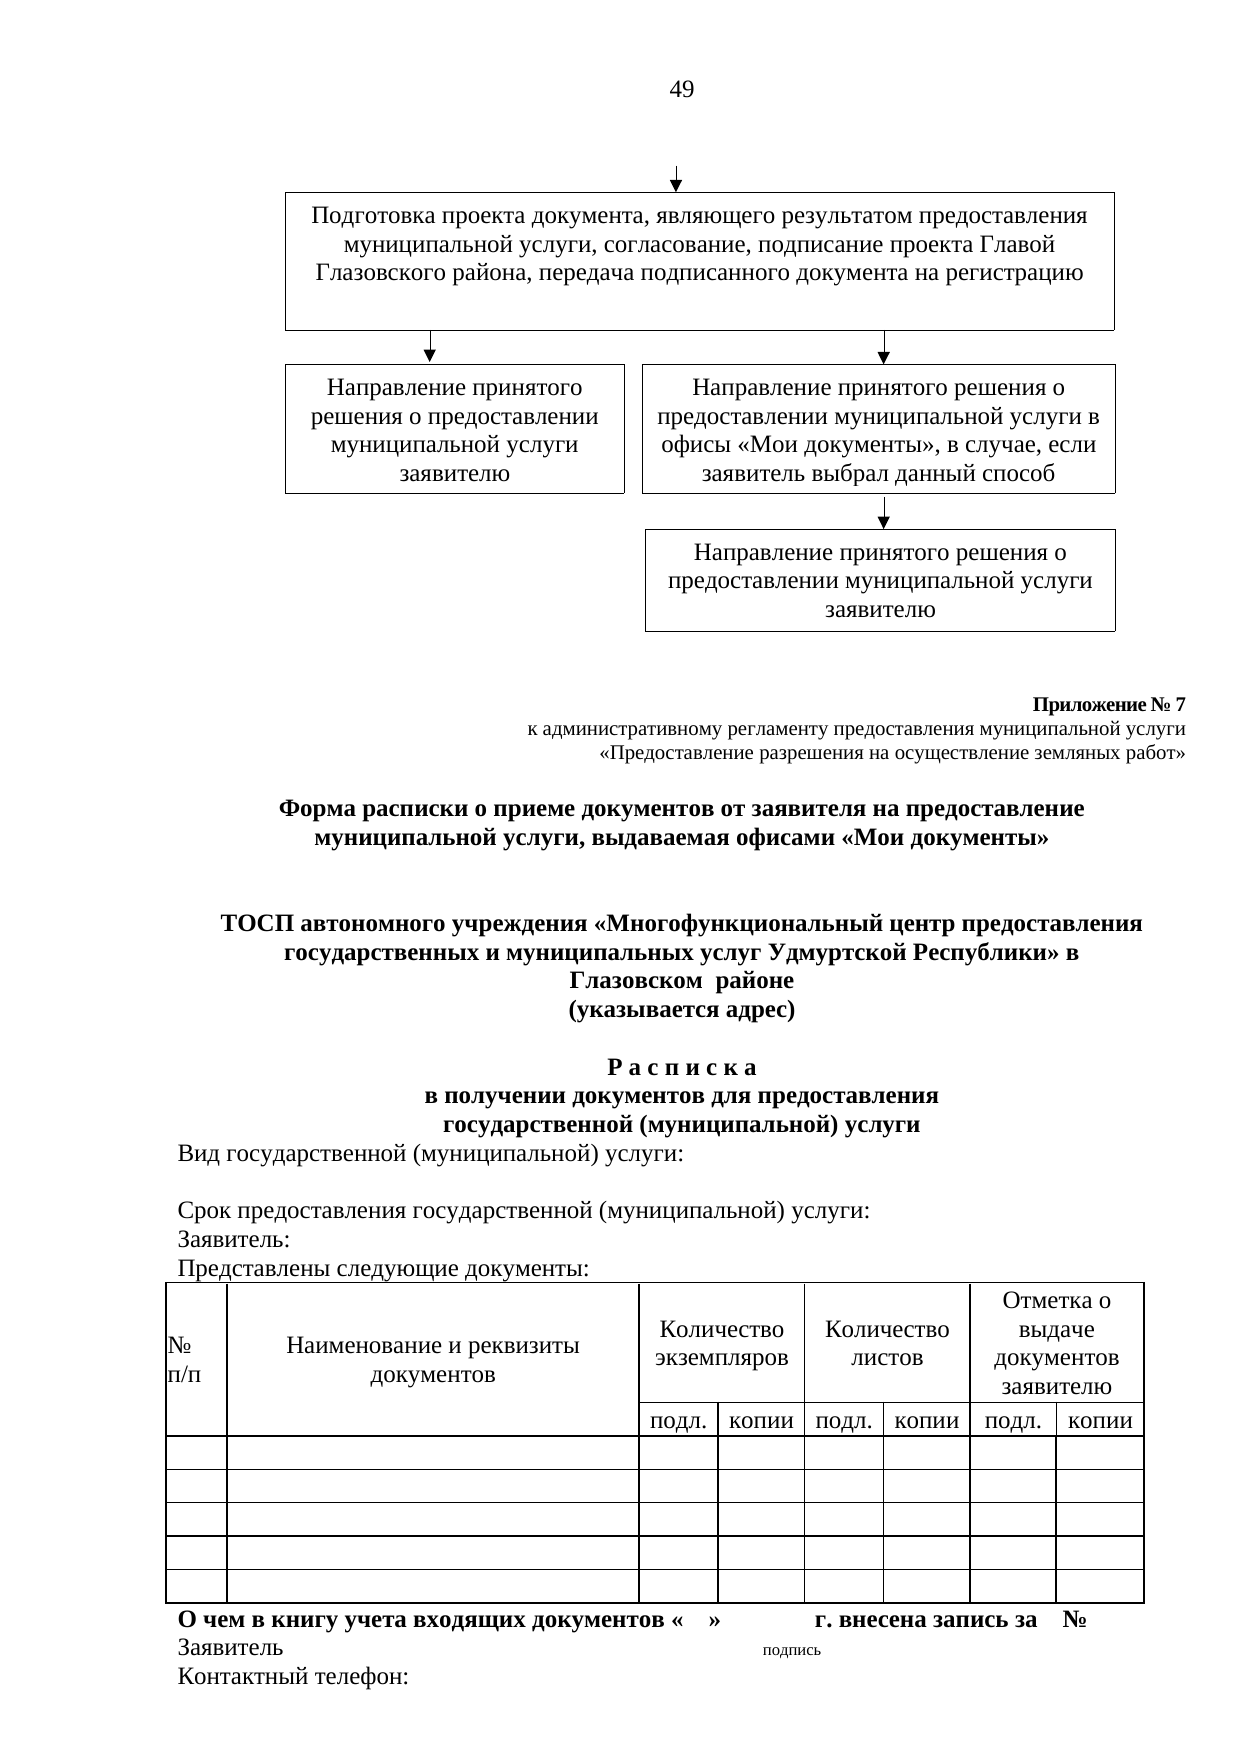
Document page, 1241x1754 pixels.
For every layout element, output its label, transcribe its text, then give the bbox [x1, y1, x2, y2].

text Р а с п и с к а [177, 1052, 1186, 1081]
table_cell [805, 1570, 883, 1602]
table_cell [884, 1570, 969, 1602]
table_cell подл. [971, 1403, 1056, 1435]
text Глазовском районе [177, 966, 1186, 994]
table_cell [1057, 1537, 1143, 1569]
table_cell [805, 1537, 883, 1569]
text Заявитель подпись [177, 1632, 1186, 1661]
table_cell [640, 1470, 717, 1502]
table_cell [228, 1437, 638, 1468]
table_cell [719, 1470, 804, 1502]
text Форма расписки о приеме документов от заявителя на предоставление [177, 793, 1186, 822]
table_cell [1057, 1437, 1143, 1468]
table_cell [640, 1570, 717, 1602]
table_header № п/п [167, 1283, 227, 1435]
table_cell копии [1057, 1403, 1143, 1435]
table_cell [167, 1437, 226, 1468]
text Срок предоставления государственной (муниципальной) услуги: [177, 1196, 1186, 1224]
table_header Количество экземпляров [640, 1283, 804, 1402]
text «Предоставление разрешения на осуществление земляных работ» [177, 740, 1186, 764]
table_cell [228, 1537, 638, 1569]
table_cell [167, 1503, 226, 1535]
table_cell [1057, 1570, 1143, 1602]
table_cell [167, 1537, 226, 1569]
table_cell [719, 1570, 804, 1602]
table_cell [167, 1470, 226, 1502]
table_cell [719, 1537, 804, 1569]
table_cell [1057, 1503, 1143, 1535]
text ТОСП автономного учреждения «Многофункциональный центр предоставления государственных и муниципальных услуг Удмуртской Республики» в [177, 908, 1186, 966]
table_cell [640, 1537, 717, 1569]
text (указывается адрес) [177, 994, 1186, 1023]
table_cell [167, 1570, 226, 1602]
text Заявитель: [177, 1224, 1186, 1253]
table_header Количество листов [805, 1283, 970, 1402]
text Вид государственной (муниципальной) услуги: [177, 1138, 1186, 1167]
table_cell [228, 1503, 638, 1535]
table_cell [228, 1570, 638, 1602]
table_header Наименование и реквизиты документов [228, 1283, 639, 1435]
text Приложение № 7 [177, 692, 1186, 716]
table_cell [640, 1437, 717, 1468]
table_cell [971, 1570, 1055, 1602]
table_cell [640, 1503, 717, 1535]
table_cell [805, 1470, 883, 1502]
text муниципальной услуги, выдаваемая офисами «Мои документы» [177, 822, 1186, 851]
text в получении документов для предоставления [177, 1081, 1186, 1109]
table_cell [805, 1503, 883, 1535]
table_cell [719, 1437, 804, 1468]
table_cell [805, 1437, 883, 1468]
table_header Отметка о выдаче документов заявителю [971, 1283, 1143, 1402]
table_cell [971, 1437, 1055, 1468]
text государственной (муниципальной) услуги [177, 1109, 1186, 1138]
table_cell [719, 1503, 804, 1535]
table_cell копии [719, 1403, 804, 1435]
table_cell [884, 1537, 969, 1569]
table_cell [971, 1537, 1055, 1569]
table_cell [228, 1470, 638, 1502]
table_cell [884, 1470, 969, 1502]
text О чем в книгу учета входящих документов « » г. внесена запись за № [177, 1604, 1186, 1632]
table_cell [1057, 1470, 1143, 1502]
table_cell подл. [640, 1403, 717, 1435]
table_cell подл. [805, 1403, 883, 1435]
text к административному регламенту предоставления муниципальной услуги [177, 716, 1186, 740]
table_cell [884, 1437, 969, 1468]
text Представлены следующие документы: [177, 1253, 1186, 1282]
table_cell копии [884, 1403, 969, 1435]
table_cell [971, 1470, 1055, 1502]
table_cell [884, 1503, 969, 1535]
text Контактный телефон: [177, 1661, 1186, 1690]
table_cell [971, 1503, 1055, 1535]
